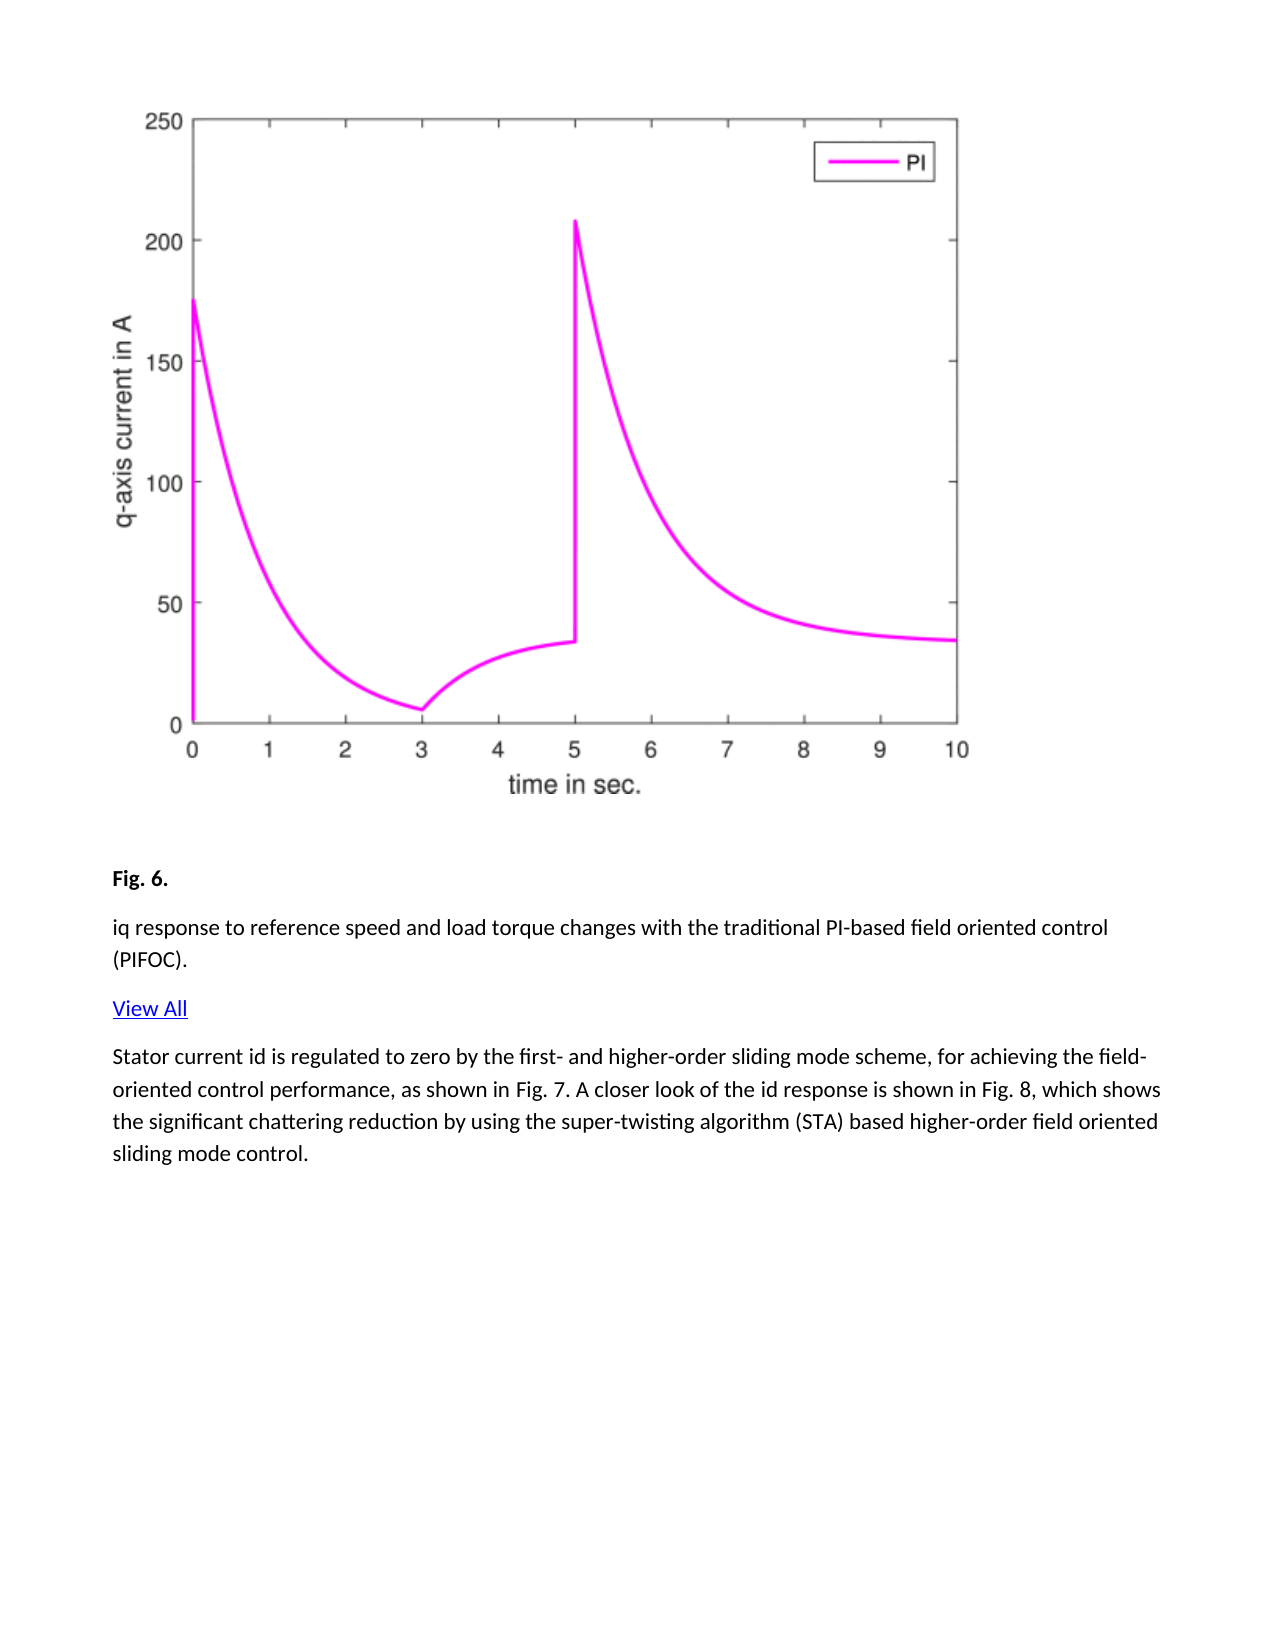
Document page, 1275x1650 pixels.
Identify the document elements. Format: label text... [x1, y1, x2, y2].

text iq response to reference speed and load torque changes with the traditional PI-based field oriented control (PIFOC). [112, 913, 1162, 973]
picture [112, 112, 972, 794]
text Stator current id is regulated to zero by the first- and higher-order sliding mode scheme, for achieving the field-oriented control performance, as shown in Fig. 7. A closer look of the id response is shown in Fig. 8, which shows the significant chattering reduction by using the super-twisting algorithm (STA) based higher-order field oriented sliding mode control. [112, 1042, 1162, 1167]
text Fig. 6. [112, 864, 1162, 892]
text View All [112, 994, 1162, 1022]
